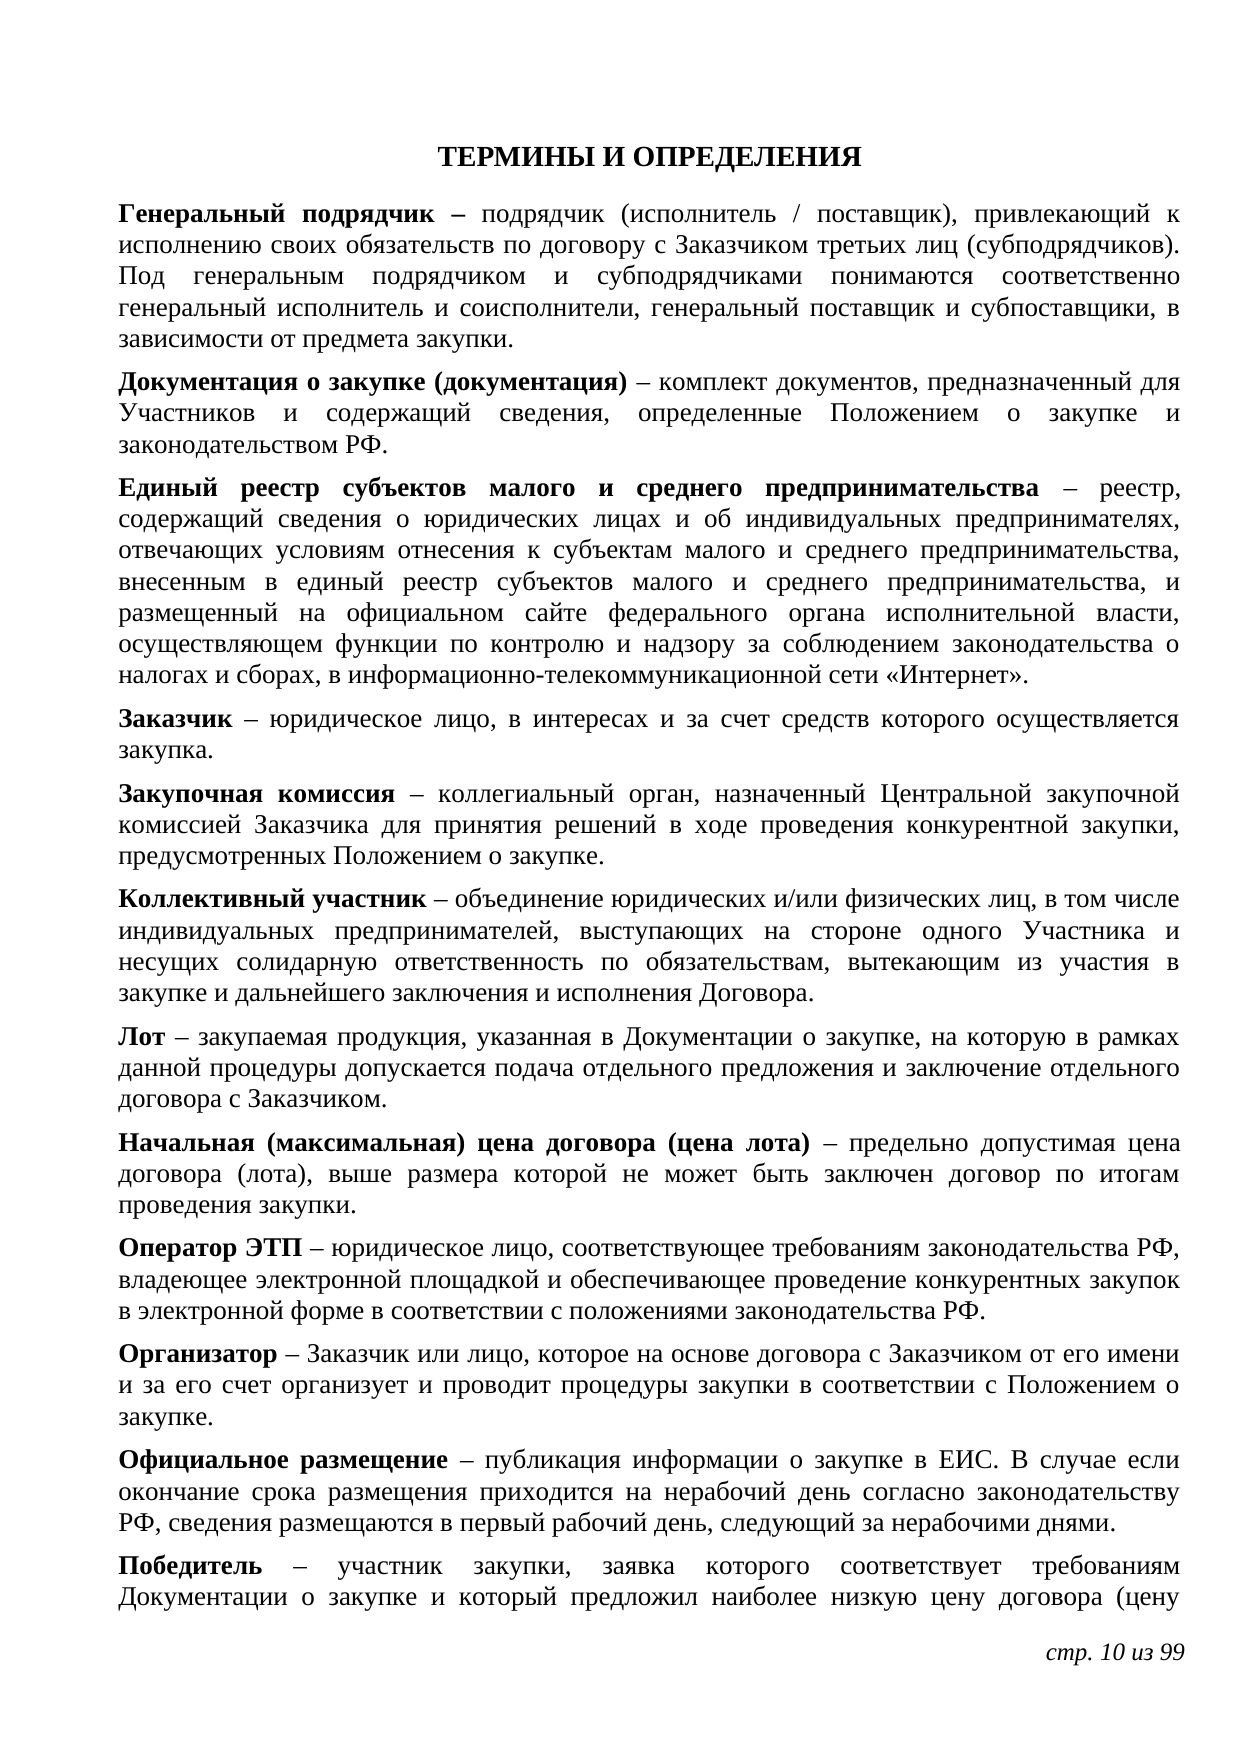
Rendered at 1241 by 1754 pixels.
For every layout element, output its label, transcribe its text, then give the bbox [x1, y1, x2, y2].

text Единый реестр субъектов малого и среднего предпринимательства – реестр, содержащий сведения о юридических лицах и об индивидуальных предпринимателях, отвечающих условиям отнесения к субъектам малого и среднего предпринимательства, внесенным в единый реестр субъектов малого и среднего предпринимательства, и размещенный на официальном сайте федерального органа исполнительной власти, осуществляющем функции по контролю и надзору за соблюдением законодательства о налогах и сборах, в информационно-телекоммуникационной сети «Интернет». [118, 471, 1181, 689]
text Коллективный участник – объединение юридических и/или физических лиц, в том числе индивидуальных предпринимателей, выступающих на стороне одного Участника и несущих солидарную ответственность по обязательствам, вытекающим из участия в закупке и дальнейшего заключения и исполнения Договора. [118, 883, 1181, 1007]
text Официальное размещение – публикация информации о закупке в ЕИС. В случае если окончание срока размещения приходится на нерабочий день согласно законодательству РФ, сведения размещаются в первый рабочий день, следующий за нерабочими днями. [118, 1443, 1181, 1537]
text Начальная (максимальная) цена договора (цена лота) – предельно допустимая цена договора (лота), выше размера которой не может быть заключен договор по итогам проведения закупки. [118, 1126, 1181, 1219]
text Документация о закупке (документация) – комплект документов, предназначенный для Участников и содержащий сведения, определенные Положением о закупке и законодательством РФ. [118, 365, 1181, 459]
text Генеральный подрядчик – подрядчик (исполнитель / поставщик), привлекающий к исполнению своих обязательств по договору с Заказчиком третьих лиц (субподрядчиков). Под генеральным подрядчиком и субподрядчиками понимаются соответственно генеральный исполнитель и соисполнители, генеральный поставщик и субпоставщики, в зависимости от предмета закупки. [118, 197, 1181, 353]
text Организатор – Заказчик или лицо, которое на основе договора с Заказчиком от его имени и за его счет организует и проводит процедуры закупки в соответствии с Положением о закупке. [118, 1337, 1181, 1431]
text Заказчик – юридическое лицо, в интересах и за счет средств которого осуществляется закупка. [118, 702, 1181, 764]
subtitle ТЕРМИНЫ И ОПРЕДЕЛЕНИЯ [118, 139, 1181, 172]
text Лот – закупаемая продукция, указанная в Документации о закупке, на которую в рамках данной процедуры допускается подача отдельного предложения и заключение отдельного договора с Заказчиком. [118, 1020, 1181, 1113]
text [118, 1549, 1181, 1612]
text Оператор ЭТП – юридическое лицо, соответствующее требованиям законодательства РФ, владеющее электронной площадкой и обеспечивающее проведение конкурентных закупок в электронной форме в соответствии с положениями законодательства РФ. [118, 1232, 1181, 1325]
text Закупочная комиссия – коллегиальный орган, назначенный Центральной закупочной комиссией Заказчика для принятия решений в ходе проведения конкурентной закупки, предусмотренных Положением о закупке. [118, 777, 1181, 870]
